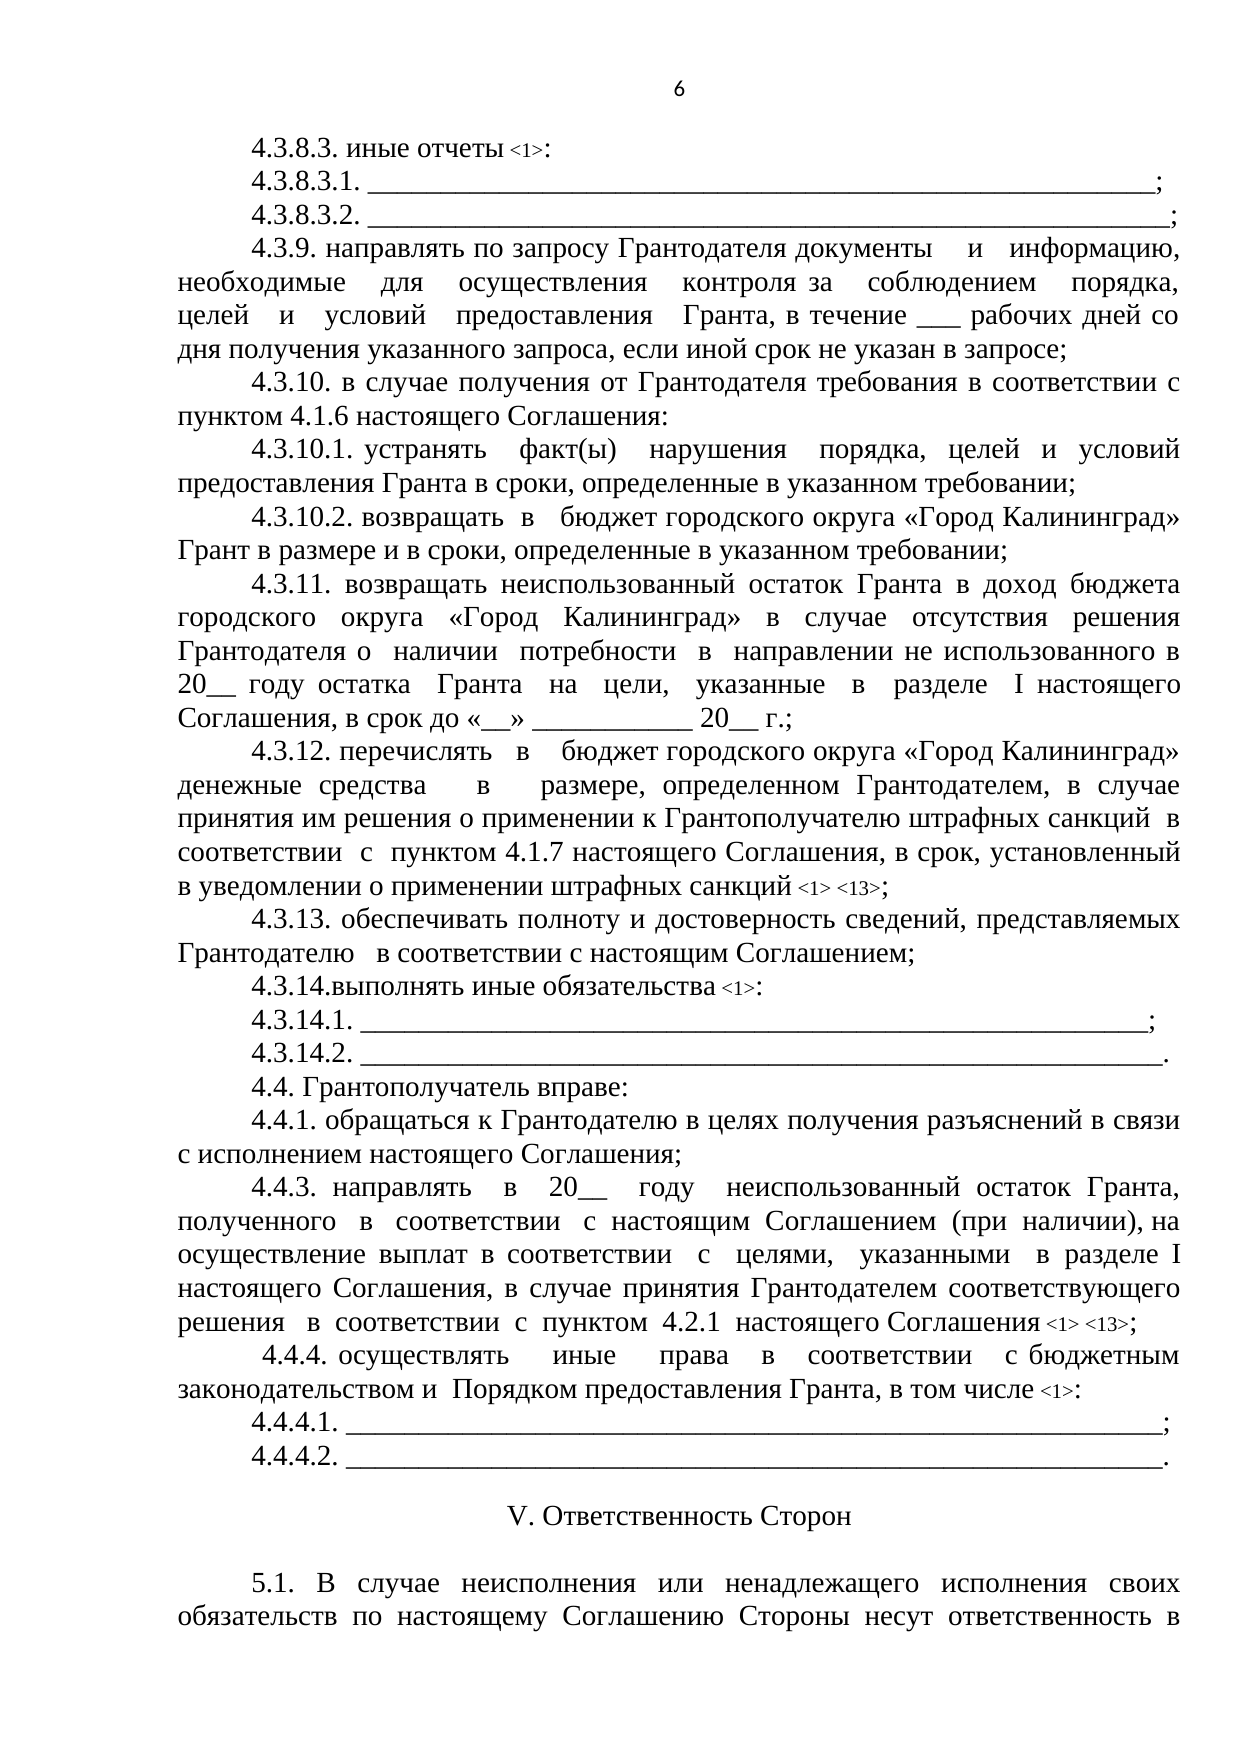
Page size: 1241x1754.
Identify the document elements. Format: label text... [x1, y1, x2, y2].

text 4.4.4. осуществлять иные права в соответствии с бюджетным законодательством и Порядком предоставления Гранта, в том числе ˂1˃: [177, 1337, 1181, 1404]
text 4.3.8.3. иные отчеты ˂1˃: [177, 130, 1181, 163]
text V. Ответственность Сторон [177, 1498, 1181, 1531]
text 4.3.14.2. _______________________________________________________. [177, 1035, 1181, 1069]
text 4.3.9. направлять по запросу Грантодателя документы и информацию, необходимые для осуществления контроля за соблюдением порядка, целей и условий предоставления Гранта, в течение ___ рабочих дней со дня получения указанного запроса, если иной срок не указан в запросе; [177, 230, 1181, 364]
text 4.4.3. направлять в 20__ году неиспользованный остаток Гранта, полученного в соответствии с настоящим Соглашением (при наличии), на осуществление выплат в соответствии с целями, указанными в разделе I настоящего Соглашения, в случае принятия Грантодателем соответствующего решения в соответствии с пунктом 4.2.1 настоящего Соглашения ˂1˃ ˂13˃; [177, 1169, 1181, 1337]
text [177, 1565, 1181, 1632]
text 4.3.13. обеспечивать полноту и достоверность сведений, представляемых Грантодателю в соответствии с настоящим Соглашением; [177, 901, 1181, 968]
text 4.4.4.2. ________________________________________________________. [177, 1438, 1181, 1471]
text 4.3.8.3.2. _______________________________________________________; [177, 197, 1181, 230]
text 4.3.10.2. возвращать в бюджет городского округа «Город Калининград» Грант в размере и в сроки, определенные в указанном требовании; [177, 499, 1181, 566]
text 4.4. Грантополучатель вправе: [177, 1069, 1181, 1102]
text 4.3.11. возвращать неиспользованный остаток Гранта в доход бюджета городского округа «Город Калининград» в случае отсутствия решения Грантодателя о наличии потребности в направлении не использованного в 20__ году остатка Гранта на цели, указанные в разделе I настоящего Соглашения, в срок до «__» ___________ 20__ г.; [177, 566, 1181, 733]
text 4.3.10.1. устранять факт(ы) нарушения порядка, целей и условий предоставления Гранта в сроки, определенные в указанном требовании; [177, 432, 1181, 499]
text 4.3.14.1. ______________________________________________________; [177, 1002, 1181, 1035]
text 4.3.14.выполнять иные обязательства ˂1˃: [177, 968, 1181, 1002]
text 4.3.8.3.1. ______________________________________________________; [177, 163, 1181, 197]
text 4.4.1. обращаться к Грантодателю в целях получения разъяснений в связи с исполнением настоящего Соглашения; [177, 1102, 1181, 1169]
text 4.3.10. в случае получения от Грантодателя требования в соответствии с пунктом 4.1.6 настоящего Соглашения: [177, 364, 1181, 432]
text 4.3.12. перечислять в бюджет городского округа «Город Калининград» денежные средства в размере, определенном Грантодателем, в случае принятия им решения о применении к Грантополучателю штрафных санкций в соответствии с пунктом 4.1.7 настоящего Соглашения, в срок, установленный в уведомлении о применении штрафных санкций ˂1˃ ˂13˃; [177, 733, 1181, 901]
text 4.4.4.1. ________________________________________________________; [177, 1404, 1181, 1438]
